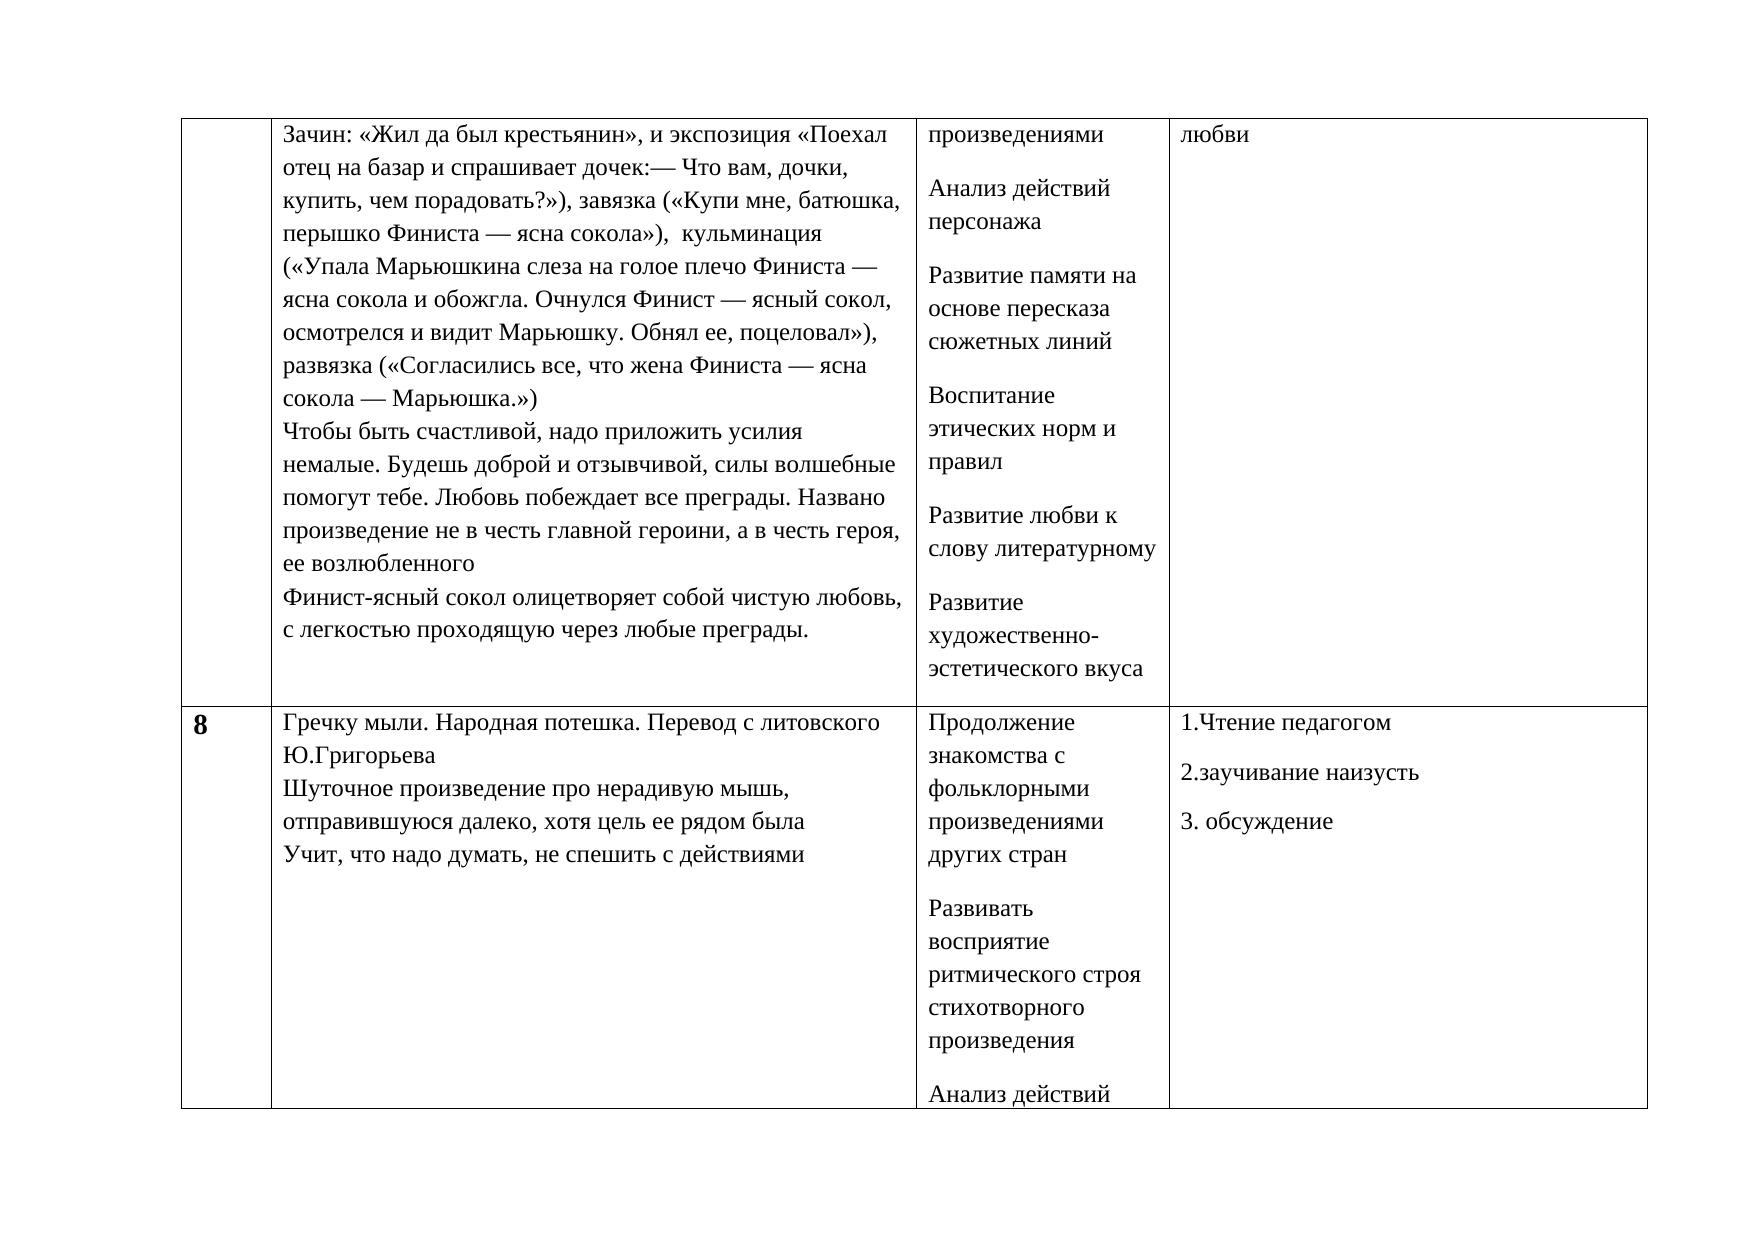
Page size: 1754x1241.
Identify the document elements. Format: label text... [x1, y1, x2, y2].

table_cell 8 [182, 707, 271, 1108]
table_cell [272, 707, 916, 1108]
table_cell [1170, 707, 1647, 1108]
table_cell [272, 119, 916, 706]
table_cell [917, 119, 1169, 706]
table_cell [1170, 119, 1647, 706]
table_cell 7 [182, 119, 271, 706]
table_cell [917, 707, 1169, 1108]
